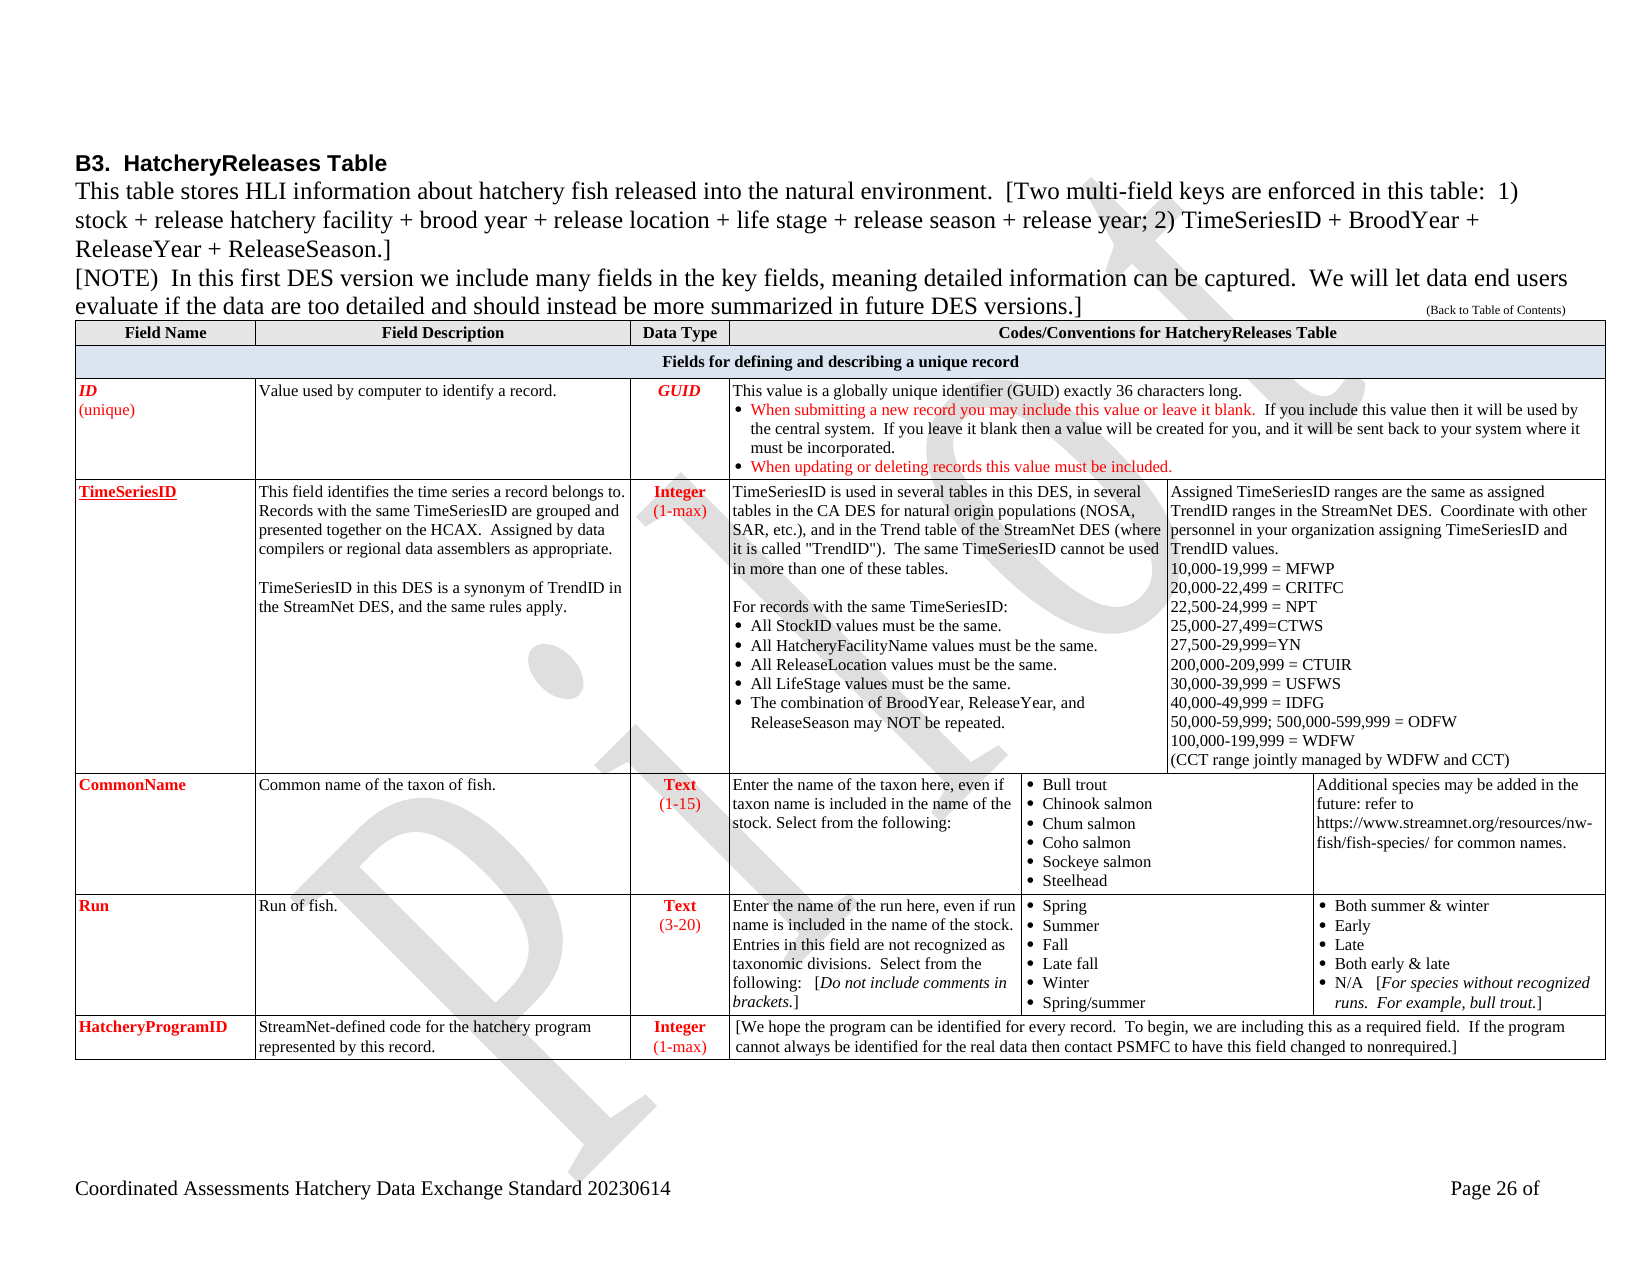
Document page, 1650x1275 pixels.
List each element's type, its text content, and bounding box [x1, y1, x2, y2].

text [NOTE) In this first DES version we include many fields in the key fields, meaning detailed information can be captured. We will let data end users evaluate if the data are too detailed and should instead be more summarized in future DES versions.] (Back to Table of Contents) [75, 263, 1575, 320]
table_header Field Name [76, 321, 255, 345]
table_header Data Type [631, 321, 729, 345]
table_cell Both summer & winter Early Late Both early & late N/A [For species without recognized runs. For example, bull trout.] [1314, 895, 1605, 1015]
text This table stores HLI information about hatchery fish released into the natural environment. [Two multi-field keys are enforced in this table: 1) stock + release hatchery facility + brood year + release location + life stage + release season + release year; 2) TimeSeriesID + BroodYear + ReleaseYear + ReleaseSeason.] [75, 176, 1575, 263]
table_cell This value is a globally unique identifier (GUID) exactly 36 characters long. When submitting a new record you may include this value or leave it blank. If you include this value then it will be used by the central system. If you leave it blank then a value will be created for you, and it will be sent back to your system where it must be incorporated. When updating or deleting records this value must be included. [730, 379, 1605, 479]
table_cell Text (3-20) [631, 895, 729, 1015]
table_cell Run [76, 895, 255, 1015]
table_cell This field identifies the time series a record belongs to. Records with the same TimeSeriesID are grouped and presented together on the HCAX. Assigned by data compilers or regional data assemblers as appropriate. TimeSeriesID in this DES is a synonym of TrendID in the StreamNet DES, and the same rules apply. [256, 480, 630, 772]
table_cell Assigned TimeSeriesID ranges are the same as assigned TrendID ranges in the StreamNet DES. Coordinate with other personnel in your organization assigning TimeSeriesID and TrendID values. 10,000-19,999 = MFWP 20,000-22,499 = CRITFC 22,500-24,999 = NPT 25,000-27,499=CTWS 27,500-29,999=YN 200,000-209,999 = CTUIR 30,000-39,999 = USFWS 40,000-49,999 = IDFG 50,000-59,999; 500,000-599,999 = ODFW 100,000-199,999 = WDFW (CCT range jointly managed by WDFW and CCT) [1168, 480, 1605, 772]
table_cell GUID [631, 379, 729, 479]
table_cell Bull trout Chinook salmon Chum salmon Coho salmon Sockeye salmon Steelhead [1022, 774, 1313, 893]
table_cell Value used by computer to identify a record. [256, 379, 630, 479]
table_cell Integer (1-max) [631, 1016, 729, 1058]
table_header Field Description [256, 321, 630, 345]
table_cell Additional species may be added in the future: refer to https://www.streamnet.org/resources/nw-fish/fish-species/ for common names. [1314, 774, 1605, 893]
table_cell Text (1-15) [631, 774, 729, 893]
table_cell Fields for defining and describing a unique record [76, 346, 1605, 378]
table_cell Spring Summer Fall Late fall Winter Spring/summer [1022, 895, 1313, 1015]
table_cell [We hope the program can be identified for every record. To begin, we are including this as a required field. If the program cannot always be identified for the real data then contact PSMFC to have this field changed to nonrequired.] [730, 1016, 1605, 1058]
table_cell TimeSeriesID is used in several tables in this DES, in several tables in the CA DES for natural origin populations (NOSA, SAR, etc.), and in the Trend table of the StreamNet DES (where it is called "TrendID"). The same TimeSeriesID cannot be used in more than one of these tables. For records with the same TimeSeriesID: All StockID values must be the same. All HatcheryFacilityName values must be the same. All ReleaseLocation values must be the same. All LifeStage values must be the same. The combination of BroodYear, ReleaseYear, and ReleaseSeason may NOT be repeated. [730, 480, 1167, 772]
table_cell CommonName [76, 774, 255, 893]
table_cell Enter the name of the taxon here, even if taxon name is included in the name of the stock. Select from the following: [730, 774, 1021, 893]
table_cell Enter the name of the run here, even if run name is included in the name of the stock. Entries in this field are not recognized as taxonomic divisions. Select from the following: [Do not include comments in brackets.] [730, 895, 1021, 1015]
table_cell Common name of the taxon of fish. [256, 774, 630, 893]
table_cell ID (unique) [76, 379, 255, 479]
table_cell Integer (1-max) [631, 480, 729, 772]
table_header Codes/Conventions for HatcheryReleases Table [730, 321, 1605, 345]
table_cell HatcheryProgramID [76, 1016, 255, 1058]
table_cell Run of fish. [256, 895, 630, 1015]
table_cell TimeSeriesID [76, 480, 255, 772]
subtitle B3. HatcheryReleases Table [75, 150, 1575, 176]
table_cell StreamNet-defined code for the hatchery program represented by this record. [256, 1016, 630, 1058]
